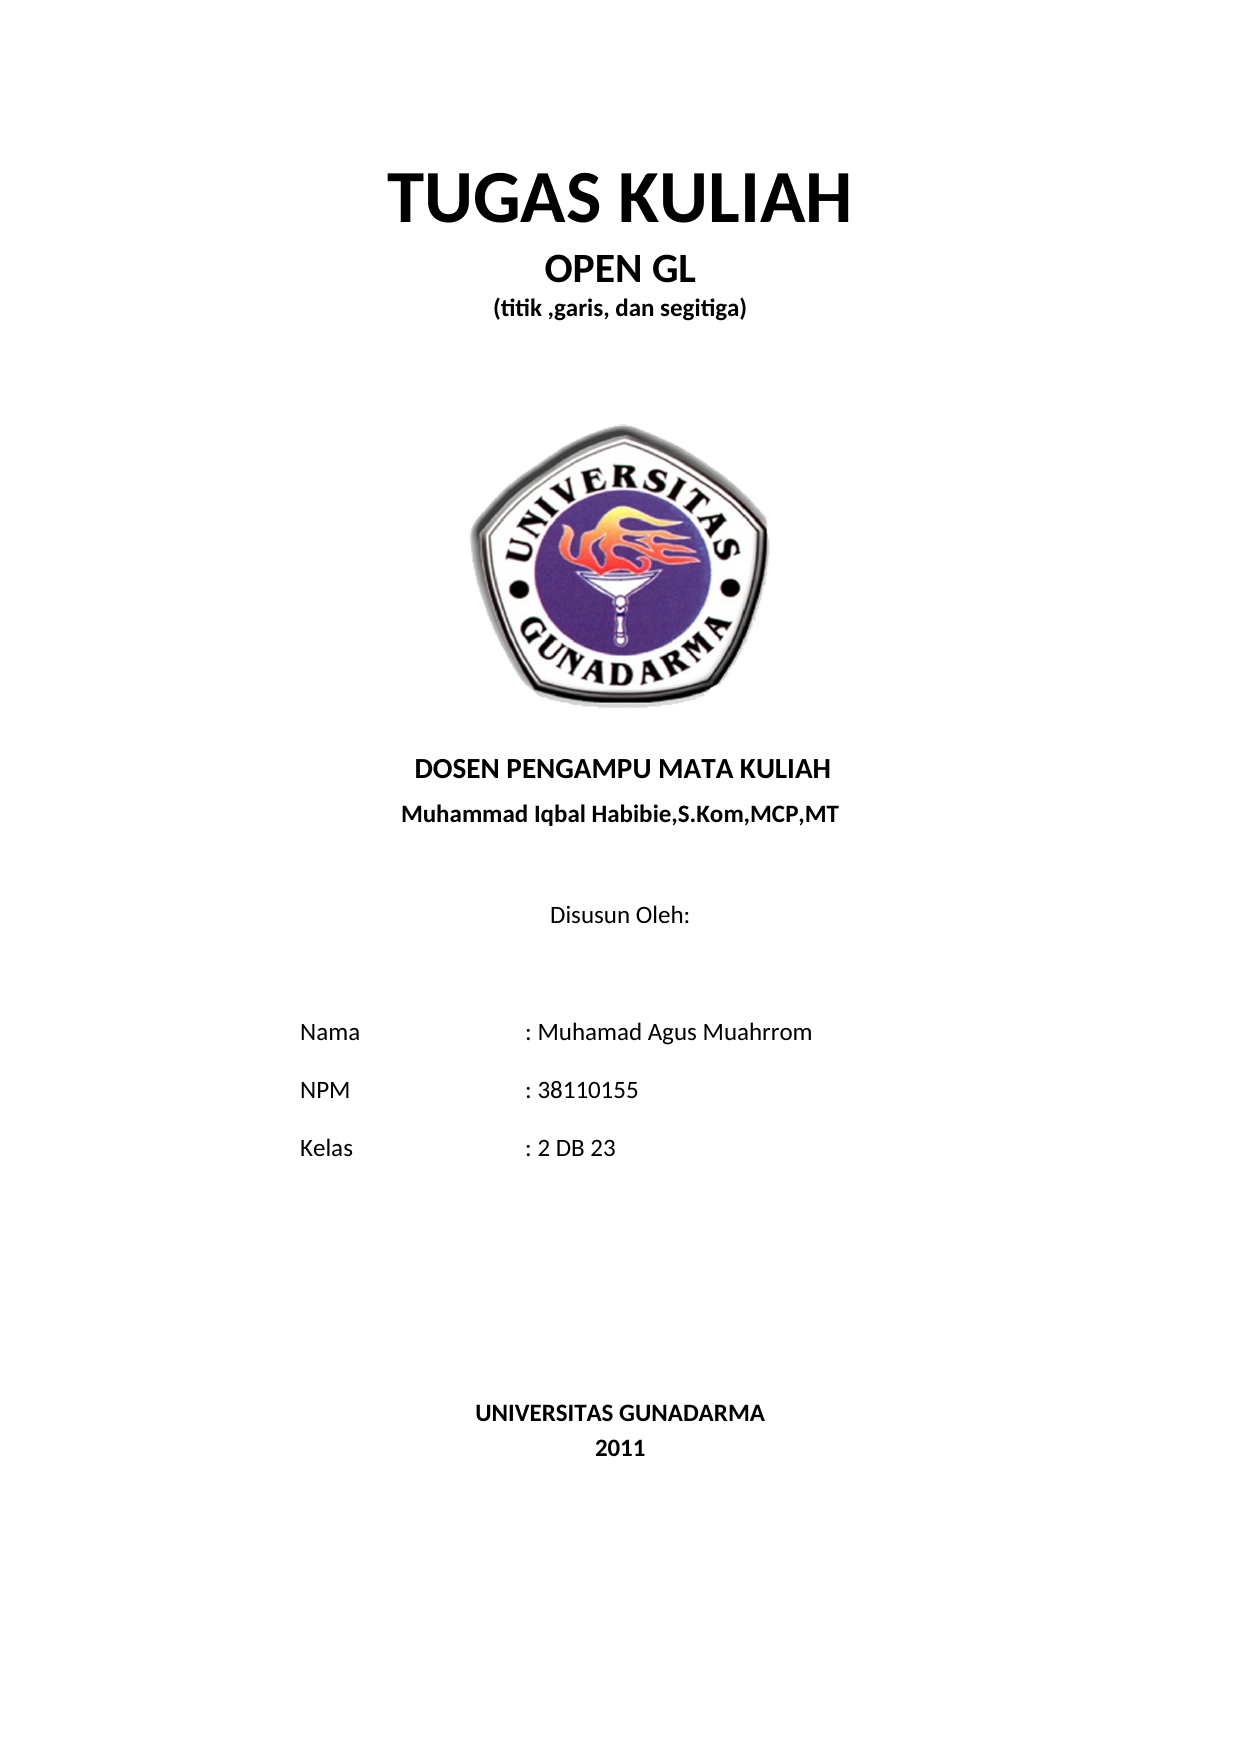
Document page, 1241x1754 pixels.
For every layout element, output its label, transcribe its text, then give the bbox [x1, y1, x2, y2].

text 2011 [150, 1432, 1090, 1462]
text Kelas : 2 DB 23 [225, 1133, 1090, 1163]
picture [469, 424, 771, 709]
text NPM : 38110155 [225, 1074, 1090, 1105]
text Muhammad Iqbal Habibie,S.Kom,MCP,MT [150, 798, 1090, 829]
text OPEN GL [150, 242, 1090, 292]
text Disusun Oleh: [150, 900, 1090, 930]
text Nama : Muhamad Agus Muahrrom [225, 1016, 1090, 1047]
text TUGAS KULIAH [150, 150, 1090, 242]
text (titik ,garis, dan segitiga) [150, 292, 1090, 323]
text UNIVERSITAS GUNADARMA [150, 1397, 1090, 1427]
text DOSEN PENGAMPU MATA KULIAH [150, 750, 1090, 786]
